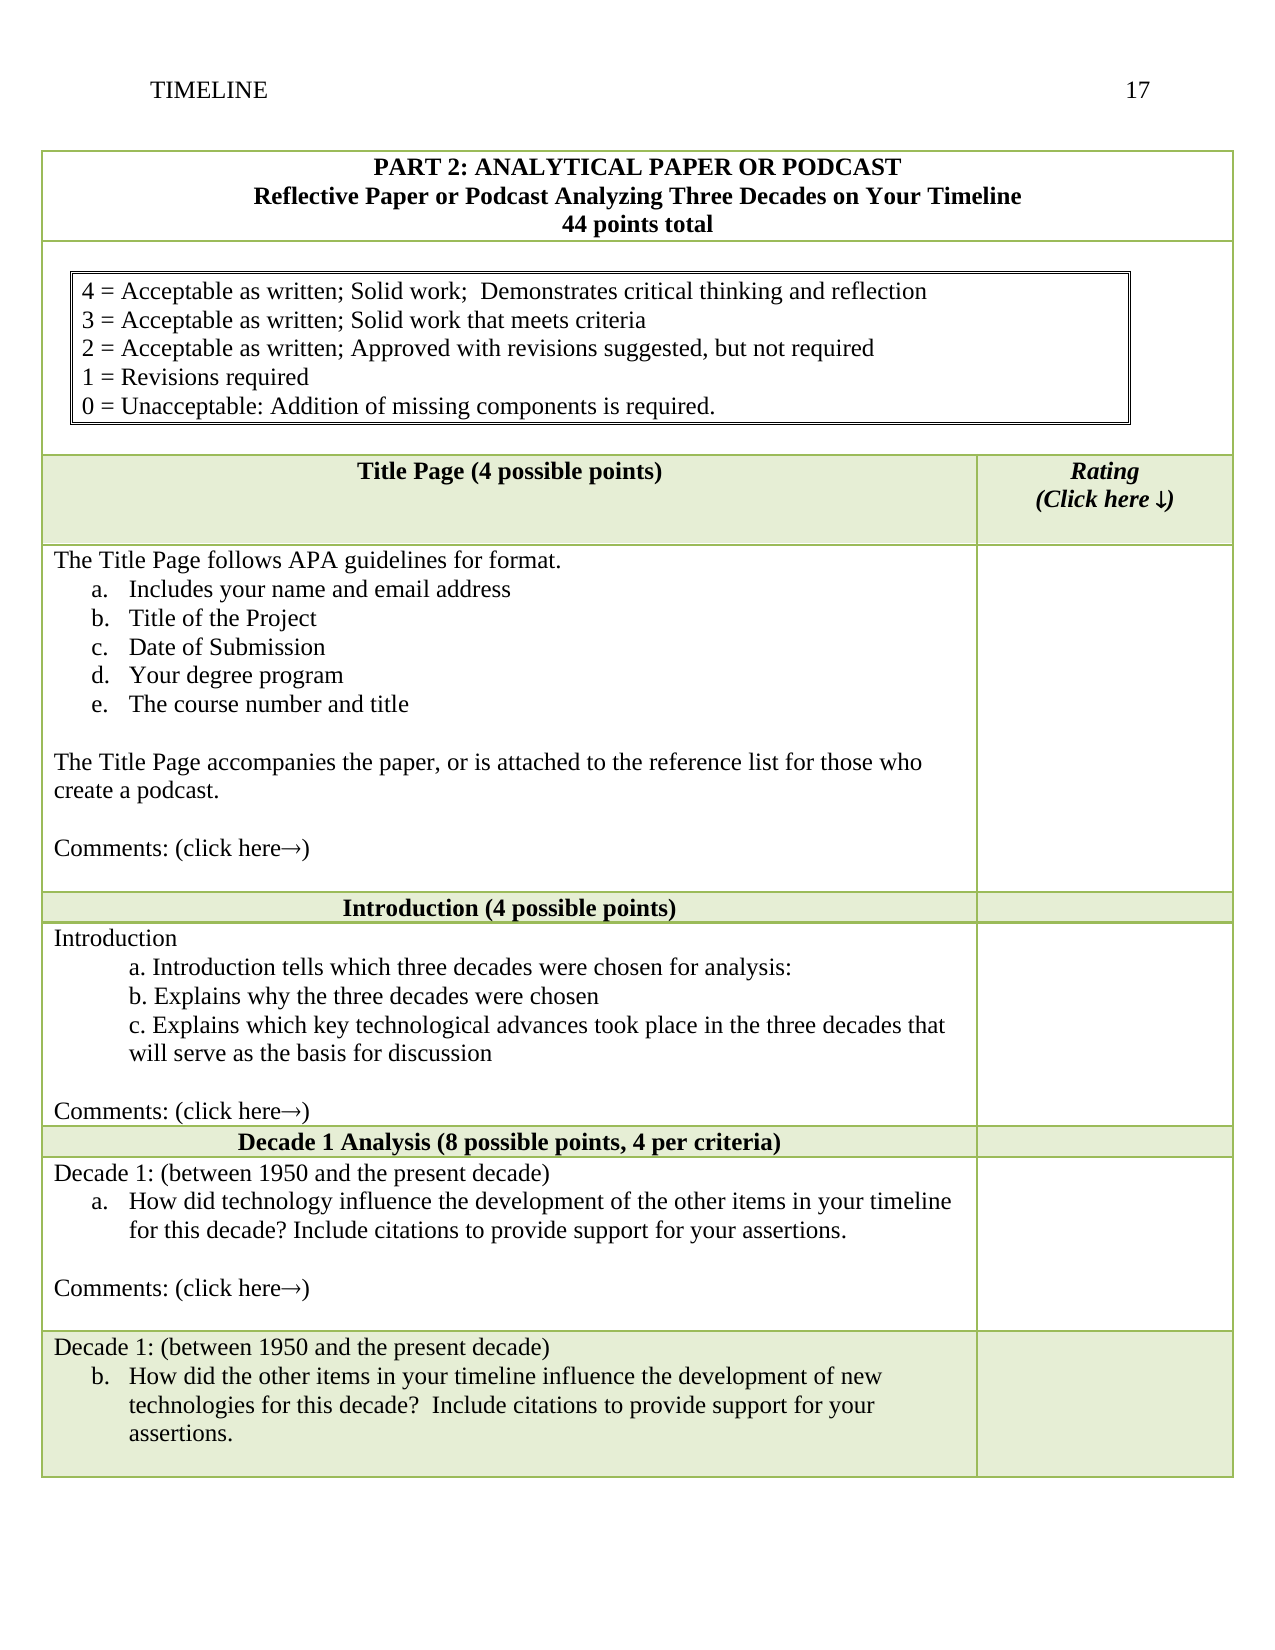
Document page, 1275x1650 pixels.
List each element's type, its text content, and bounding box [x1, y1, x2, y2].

table_header PART 2: ANALYTICAL PAPER OR PODCAST Reflective Paper or Podcast Analyzing Three Decades on Your Timeline 44 points total [43, 152, 1232, 240]
table_cell Introduction (4 possible points) [43, 893, 976, 921]
table_cell [978, 924, 1232, 1125]
table_cell Introduction a. Introduction tells which three decades were chosen for analysis: b. Explains why the three decades were chosen c. Explains which key technological advances took place in the three decades that will serve as the basis for discussion Comments: (click here) [43, 924, 976, 1125]
table_cell Title Page (4 possible points) [43, 456, 976, 543]
table_cell [978, 1332, 1232, 1476]
table_cell [978, 546, 1232, 891]
table_cell Decade 1 Analysis (8 possible points, 4 per criteria) [43, 1127, 976, 1156]
table_cell Decade 1: (between 1950 and the present decade) How did technology influence the development of the other items in your timeline for this decade? Include citations to provide support for your assertions. Comments: (click here) [43, 1158, 976, 1330]
table_cell Rating (Click here ) [978, 456, 1232, 543]
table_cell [43, 1332, 976, 1476]
table_cell [978, 893, 1232, 921]
table_cell [978, 1158, 1232, 1330]
table_cell 4 = Acceptable as written; Solid work; Demonstrates critical thinking and reflection 3 = Acceptable as written; Solid work that meets criteria 2 = Acceptable as written; Approved with revisions suggested, but not required 1 = Revisions required 0 = Unacceptable: Addition of missing components is required. [43, 242, 1232, 454]
table_cell [978, 1127, 1232, 1156]
table_cell The Title Page follows APA guidelines for format. Includes your name and email address Title of the Project Date of Submission Your degree program The course number and title The Title Page accompanies the paper, or is attached to the reference list for those who create a podcast. Comments: (click here) [43, 546, 976, 891]
